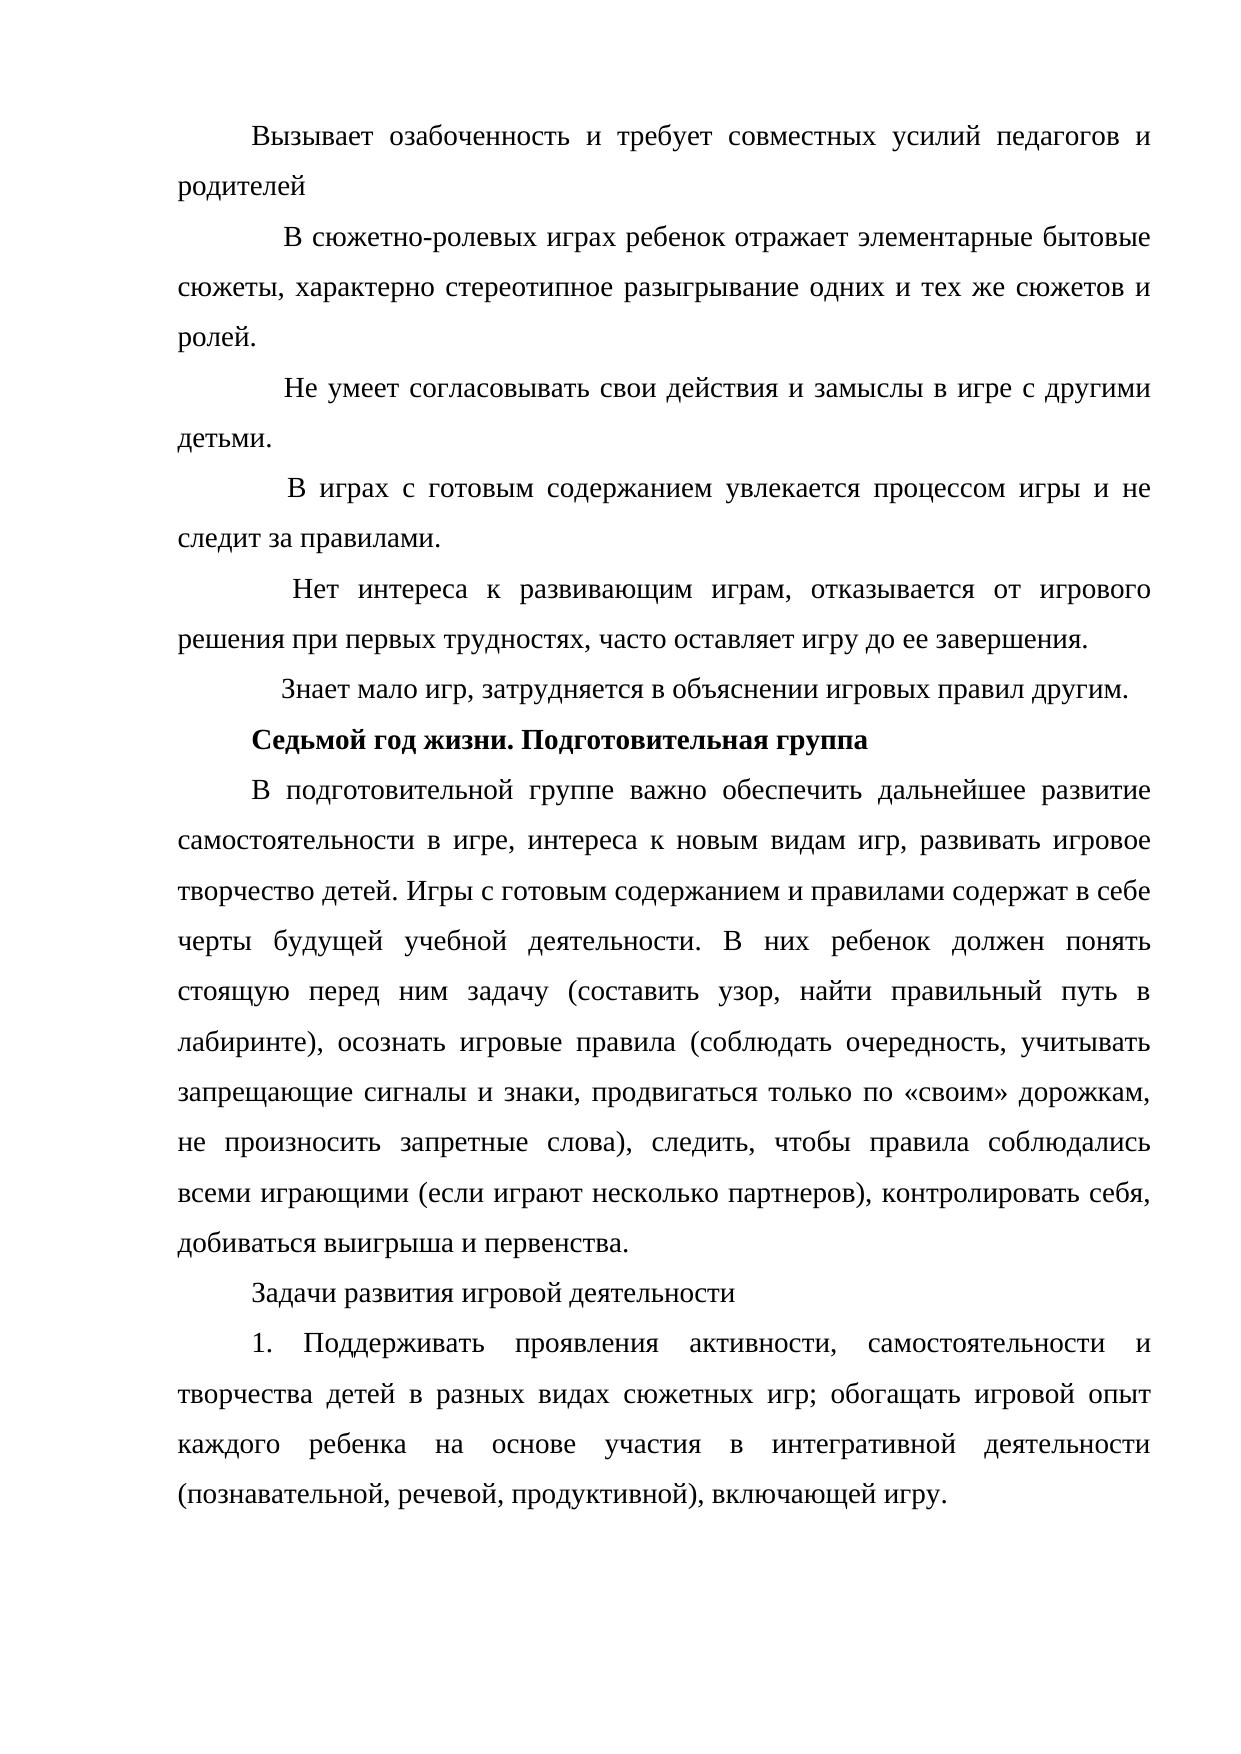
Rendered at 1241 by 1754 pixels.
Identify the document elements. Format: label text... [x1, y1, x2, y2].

text  В играх с готовым содержанием увлекается процессом игры и не следит за правилами. [177, 470, 1152, 554]
text Седьмой год жизни. Подготовительная группа [177, 722, 1152, 755]
text  Нет интереса к развивающим играм, отказывается от игрового решения при первых трудностях, часто оставляет игру до ее завершения. [177, 571, 1152, 655]
text Задачи развития игровой деятельности [177, 1275, 1152, 1309]
text  Не умеет согласовывать свои действия и замыслы в игре с другими детьми. [177, 370, 1152, 453]
text Вызывает озабоченность и требует совместных усилий педагогов и родителей [177, 118, 1152, 202]
text 1. Поддерживать проявления активности, самостоятельности и творчества детей в разных видах сюжетных игр; обогащать игровой опыт каждого ребенка на основе участия в интегративной деятельности (познавательной, речевой, продуктивной), включающей игру. [177, 1326, 1152, 1510]
text  В сюжетно-ролевых играх ребенок отражает элементарные бытовые сюжеты, характерно стереотипное разыгрывание одних и тех же сюжетов и ролей. [177, 219, 1152, 353]
text В подготовительной группе важно обеспечить дальнейшее развитие самостоятельности в игре, интереса к новым видам игр, развивать игровое творчество детей. Игры с готовым содержанием и правилами содержат в себе черты будущей учебной деятельности. В них ребенок должен понять стоящую перед ним задачу (составить узор, найти правильный путь в лабиринте), осознать игровые правила (соблюдать очередность, учитывать запрещающие сигналы и знаки, продвигаться только по «своим» дорожкам, не произносить запретные слова), следить, чтобы правила соблюдались всеми играющими (если играют несколько партнеров), контролировать себя, добиваться выигрыша и первенства. [177, 772, 1152, 1258]
text  Знает мало игр, затрудняется в объяснении игровых правил другим. [177, 672, 1152, 705]
